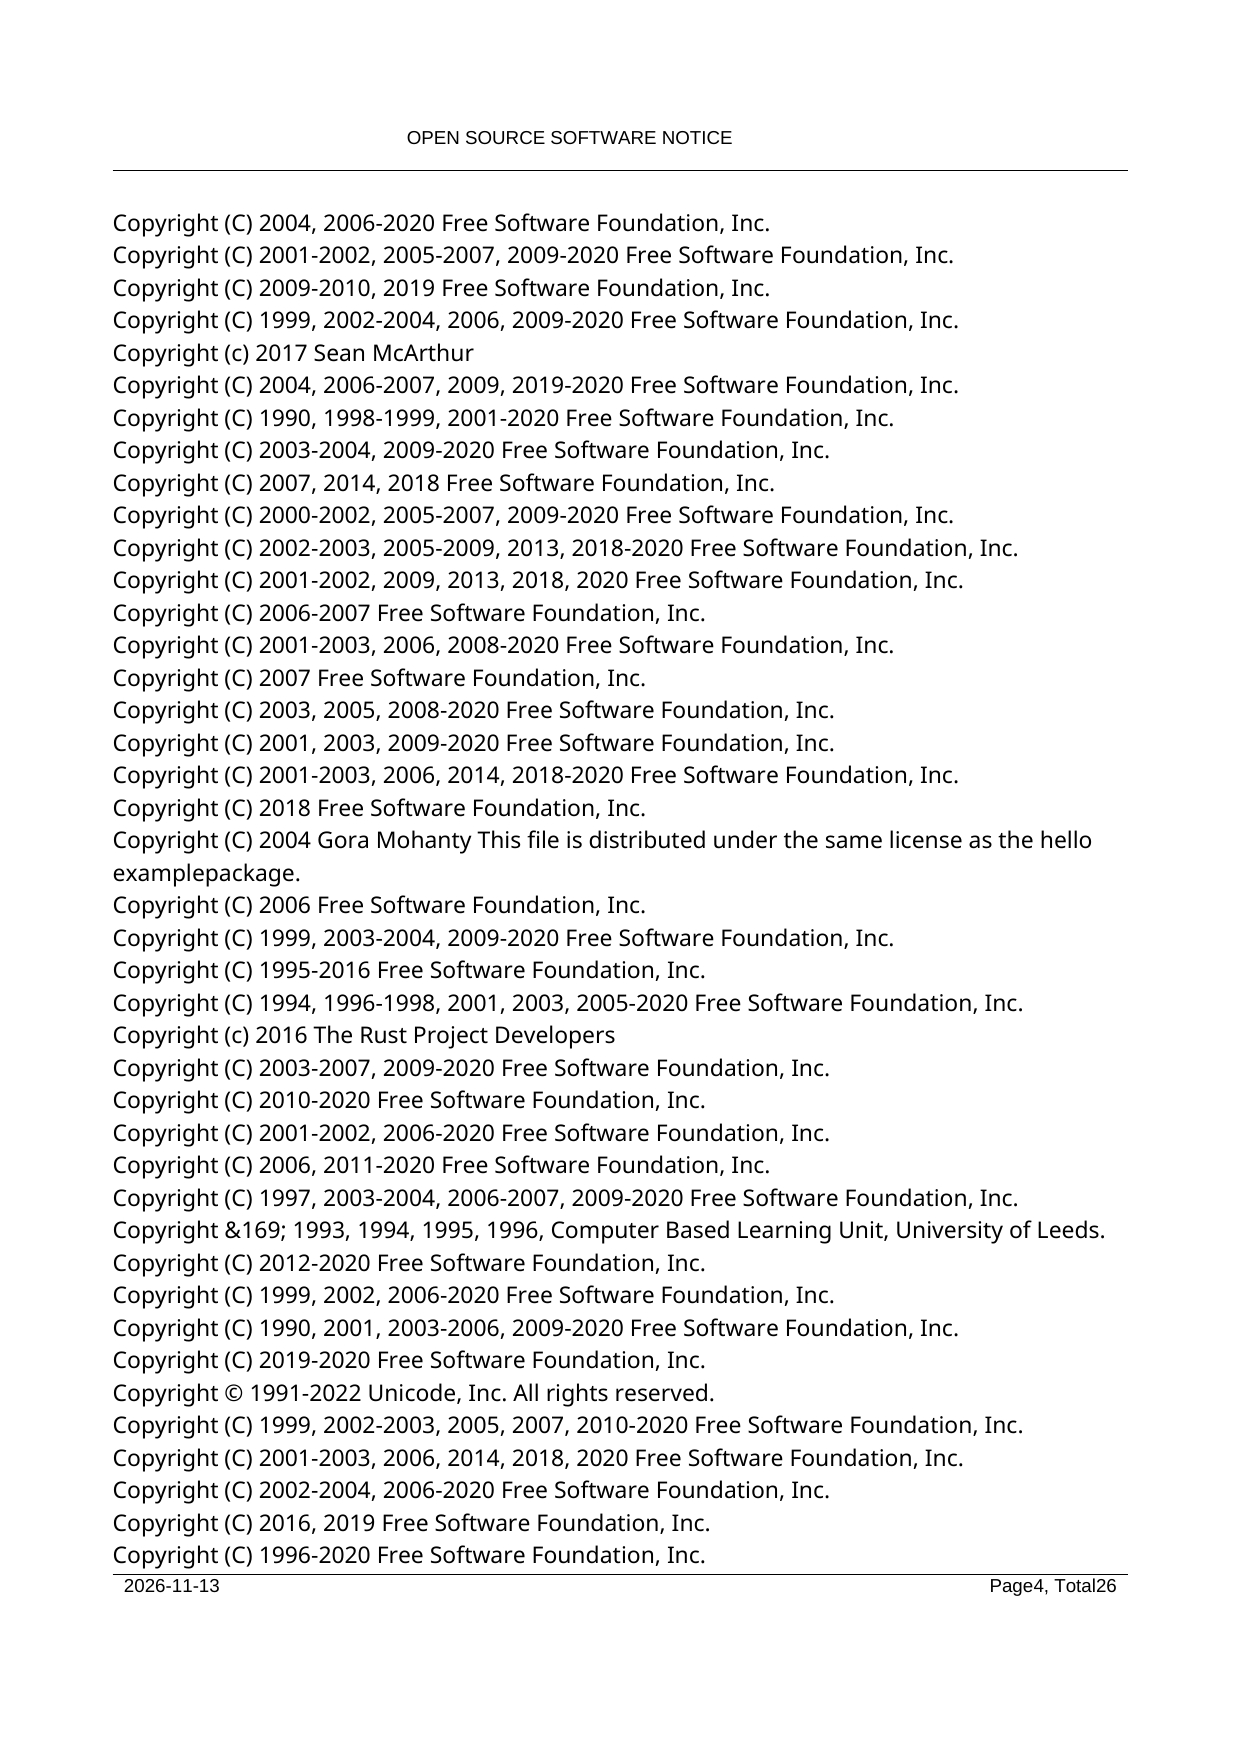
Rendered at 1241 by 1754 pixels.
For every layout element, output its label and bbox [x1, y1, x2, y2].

text [112, 206, 1128, 1571]
